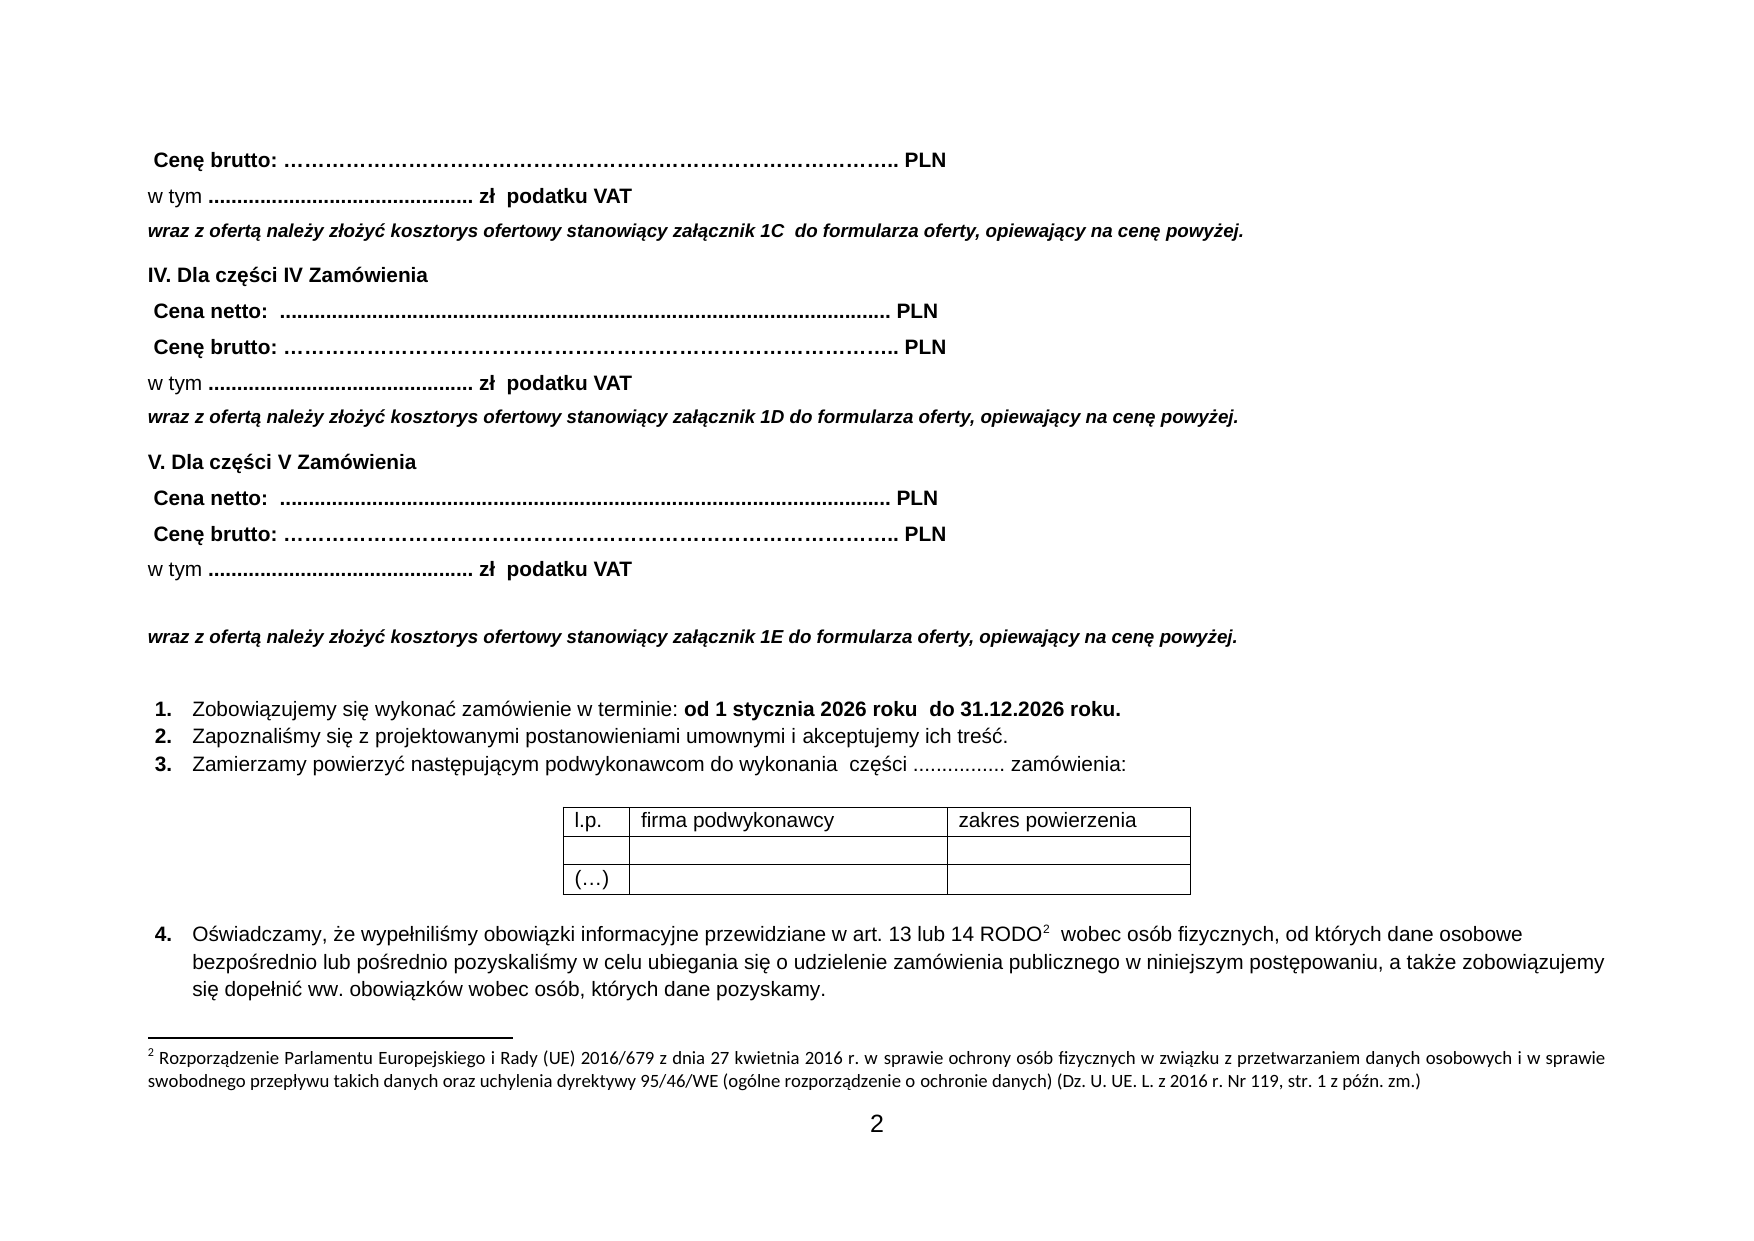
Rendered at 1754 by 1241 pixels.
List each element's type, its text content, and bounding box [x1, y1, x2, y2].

table_cell [564, 837, 629, 864]
text wraz z ofertą należy złożyć kosztorys ofertowy stanowiący załącznik 1C do formularza oferty, opiewający na cenę powyżej. [148, 219, 1612, 241]
text w tym .............................................. zł podatku VAT [148, 370, 1606, 394]
text IV. Dla części IV Zamówienia [148, 263, 1606, 287]
text Cenę brutto: …………………………………………………………………………….. PLN [148, 521, 1606, 545]
table_header zakres powierzenia [948, 808, 1190, 836]
text Cenę brutto: …………………………………………………………………………….. PLN [148, 148, 1606, 172]
text Cena netto: .......................................................................................................... PLN [148, 485, 1606, 509]
list Oświadczamy, że wypełniliśmy obowiązki informacyjne przewidziane w art. 13 lub 14 RODO wobec osób fizycznych, od których dane osobowe bezpośrednio lub pośrednio pozyskaliśmy w celu ubiegania się o udzielenie zamówienia publicznego w niniejszym postępowaniu, a także zobowiązujemy się dopełnić ww. obowiązków wobec osób, których dane pozyskamy. [154, 922, 1606, 1001]
list Zamierzamy powierzyć następującym podwykonawcom do wykonania części ................ zamówienia: [154, 752, 1612, 776]
text wraz z ofertą należy złożyć kosztorys ofertowy stanowiący załącznik 1E do formularza oferty, opiewający na cenę powyżej. [148, 626, 1612, 647]
table_cell [630, 837, 947, 864]
table_cell (…) [564, 865, 629, 894]
table_cell [948, 837, 1190, 864]
table_header l.p. [564, 808, 629, 836]
list Zobowiązujemy się wykonać zamówienie w terminie: od 1 stycznia 2026 roku do 31.12.2026 roku. [154, 697, 1612, 721]
text w tym .............................................. zł podatku VAT [148, 557, 1606, 581]
table_header firma podwykonawcy [630, 808, 947, 836]
text Cena netto: .......................................................................................................... PLN [148, 298, 1606, 322]
text V. Dla części V Zamówienia [148, 449, 1606, 473]
text wraz z ofertą należy złożyć kosztorys ofertowy stanowiący załącznik 1D do formularza oferty, opiewający na cenę powyżej. [148, 406, 1612, 428]
table_cell [630, 865, 947, 894]
text w tym .............................................. zł podatku VAT [148, 183, 1606, 207]
table_cell [948, 865, 1190, 894]
list Zapoznaliśmy się z projektowanymi postanowieniami umownymi i akceptujemy ich treść. [154, 724, 1612, 748]
text Cenę brutto: …………………………………………………………………………….. PLN [148, 334, 1606, 358]
